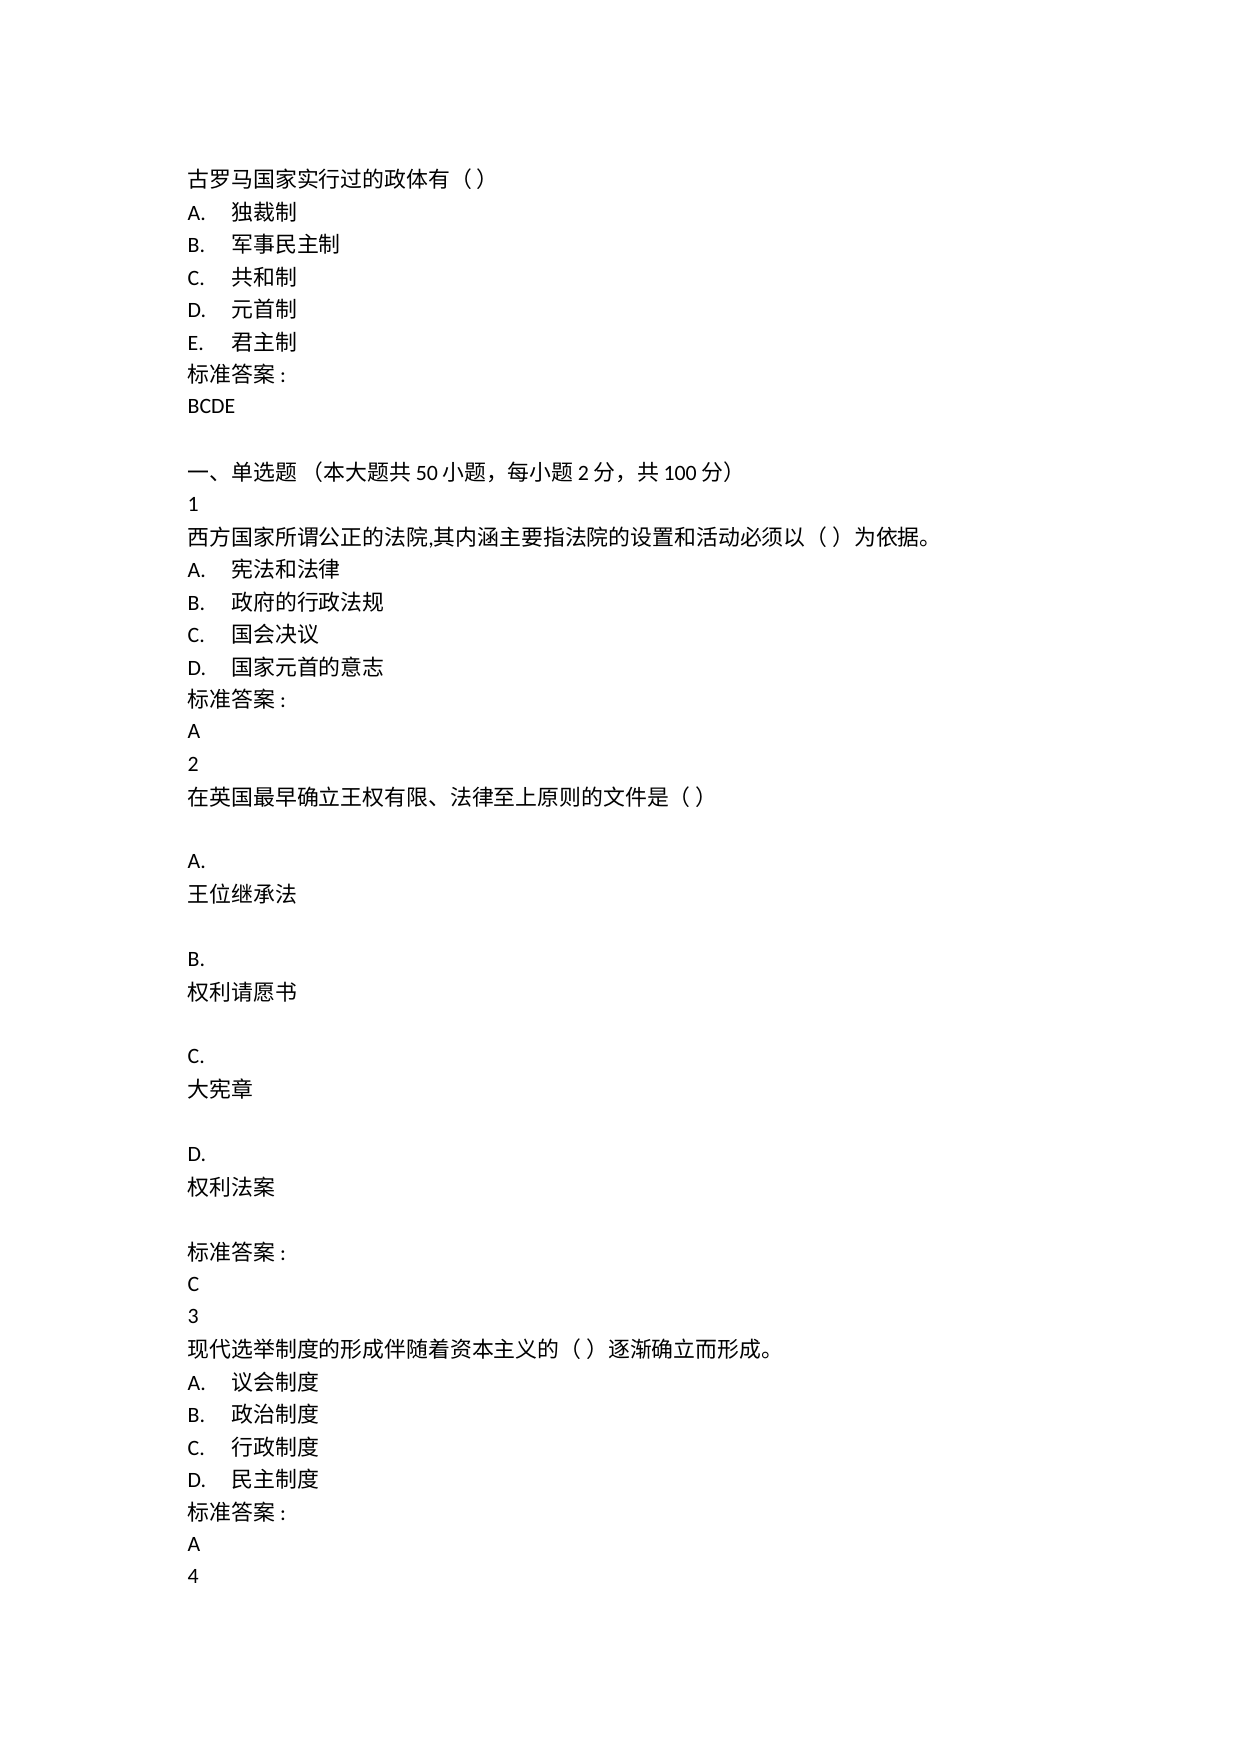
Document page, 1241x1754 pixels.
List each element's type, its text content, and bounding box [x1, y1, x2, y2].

text 2 [187, 747, 1053, 779]
text A. 独裁制 [187, 194, 1053, 227]
text 1 [187, 487, 1053, 519]
text A. 议会制度 [187, 1364, 1053, 1397]
text C. 行政制度 [187, 1429, 1053, 1462]
text C. [187, 1039, 1053, 1072]
text 大宪章 [187, 1072, 1053, 1104]
text D. [187, 1137, 1053, 1169]
text 一、单选题 （本大题共50小题，每小题2分，共100分） [187, 454, 1053, 487]
text C. 国会决议 [187, 617, 1053, 649]
text 3 [187, 1299, 1053, 1332]
text E. 君主制 [187, 324, 1053, 357]
text 在英国最早确立王权有限、法律至上原则的文件是（ ） [187, 779, 1053, 812]
text A. [187, 844, 1053, 877]
text 权利请愿书 [187, 974, 1053, 1007]
text 标准答案 : [187, 357, 1053, 389]
text B. [187, 942, 1053, 974]
text C. 共和制 [187, 259, 1053, 292]
text C [187, 1267, 1053, 1299]
text 现代选举制度的形成伴随着资本主义的（ ）逐渐确立而形成。 [187, 1332, 1053, 1364]
text 4 [187, 1559, 1053, 1592]
text A [187, 1527, 1053, 1559]
text BCDE [187, 389, 1053, 422]
text 古罗马国家实行过的政体有（ ） [187, 162, 1053, 194]
text D. 民主制度 [187, 1462, 1053, 1494]
text 标准答案 : [187, 682, 1053, 714]
text A [187, 714, 1053, 747]
text 权利法案 [187, 1169, 1053, 1202]
text 西方国家所谓公正的法院,其内涵主要指法院的设置和活动必须以（ ）为依据。 [187, 519, 1053, 552]
text 标准答案 : [187, 1234, 1053, 1267]
text B. 政治制度 [187, 1397, 1053, 1429]
text 标准答案 : [187, 1494, 1053, 1527]
text B. 政府的行政法规 [187, 584, 1053, 617]
text A. 宪法和法律 [187, 552, 1053, 584]
text B. 军事民主制 [187, 227, 1053, 259]
text 王位继承法 [187, 877, 1053, 909]
text D. 国家元首的意志 [187, 649, 1053, 682]
text D. 元首制 [187, 292, 1053, 324]
